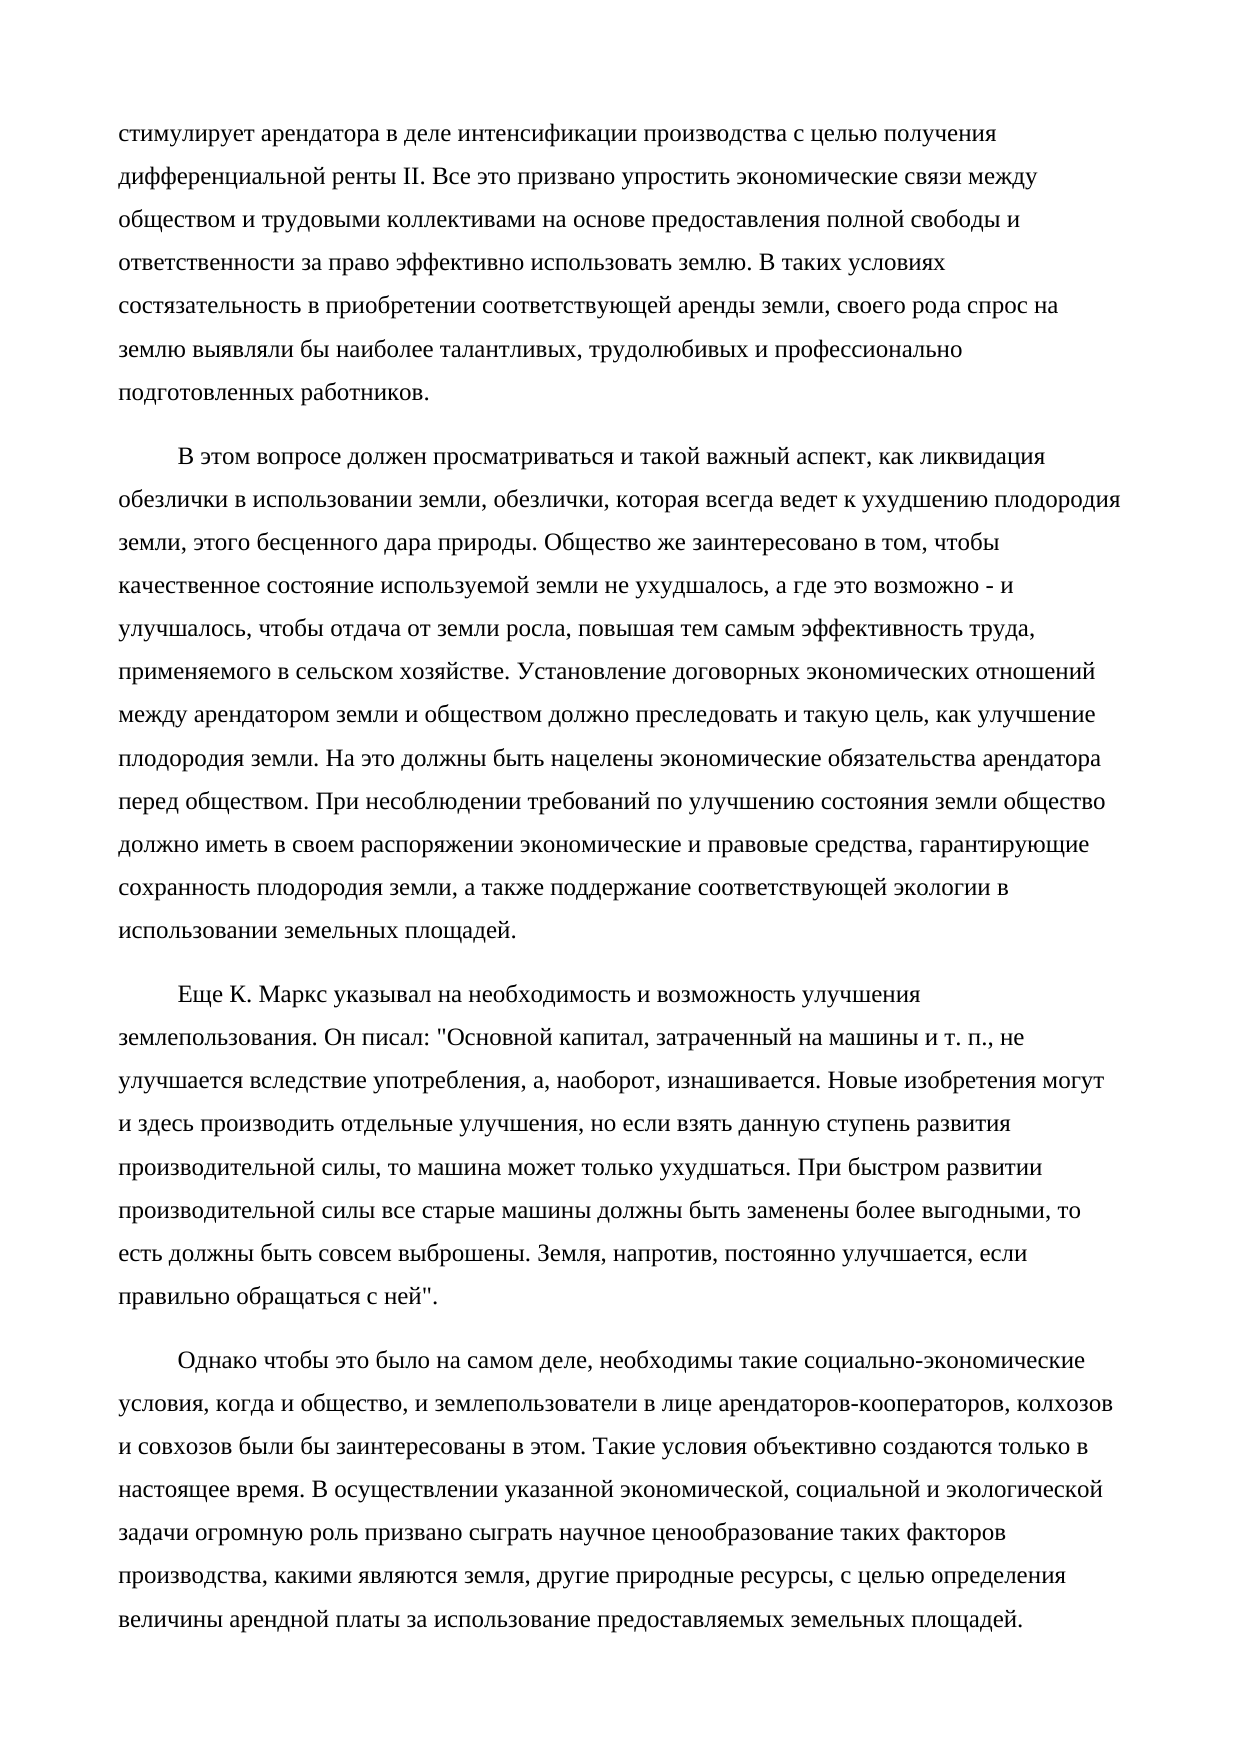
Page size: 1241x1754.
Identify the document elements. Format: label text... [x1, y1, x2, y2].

text В этом вопросе должен просматриваться и такой важный аспект, как ликвидация обезлички в использовании земли, обезлички, которая всегда ведет к ухудшению плодородия земли, этого бесценного дара природы. Общество же заинтересовано в том, чтобы качественное состояние используемой земли не ухудшалось, а где это возможно - и улучшалось, чтобы отдача от земли росла, повышая тем самым эффективность труда, применяемого в сельском хозяйстве. Установление договорных экономических отношений между арендатором земли и обществом должно преследовать и такую цель, как улучшение плодородия земли. На это должны быть нацелены экономические обязательства арендатора перед обществом. При несоблюдении требований по улучшению состояния земли общество должно иметь в своем распоряжении экономические и правовые средства, гарантирующие сохранность плодородия земли, а также поддержание соответствующей экологии в использовании земельных площадей. [118, 441, 1122, 944]
text Однако чтобы это было на самом деле, необходимы такие социально-экономические условия, когда и общество, и землепользователи в лице арендаторов-кооператоров, колхозов и совхозов были бы заинтересованы в этом. Такие условия объективно создаются только в настоящее время. В осуществлении указанной экономической, социальной и экологической задачи огромную роль призвано сыграть научное ценообразование таких факторов производства, какими являются земля, другие природные ресурсы, с целью определения величины арендной платы за использование предоставляемых земельных площадей. [118, 1345, 1122, 1632]
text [118, 118, 1122, 406]
text Еще К. Маркс указывал на необходимость и возможность улучшения землепользования. Он писал: "Основной капитал, затраченный на машины и т. п., не улучшается вследствие употребления, а, наоборот, изнашивается. Новые изобретения могут и здесь производить отдельные улучшения, но если взять данную ступень развития производительной силы, то машина может только ухудшаться. При быстром развитии производительной силы все старые машины должны быть заменены более выгодными, то есть должны быть совсем выброшены. Земля, напротив, постоянно улучшается, если правильно обращаться с ней". [118, 979, 1122, 1310]
